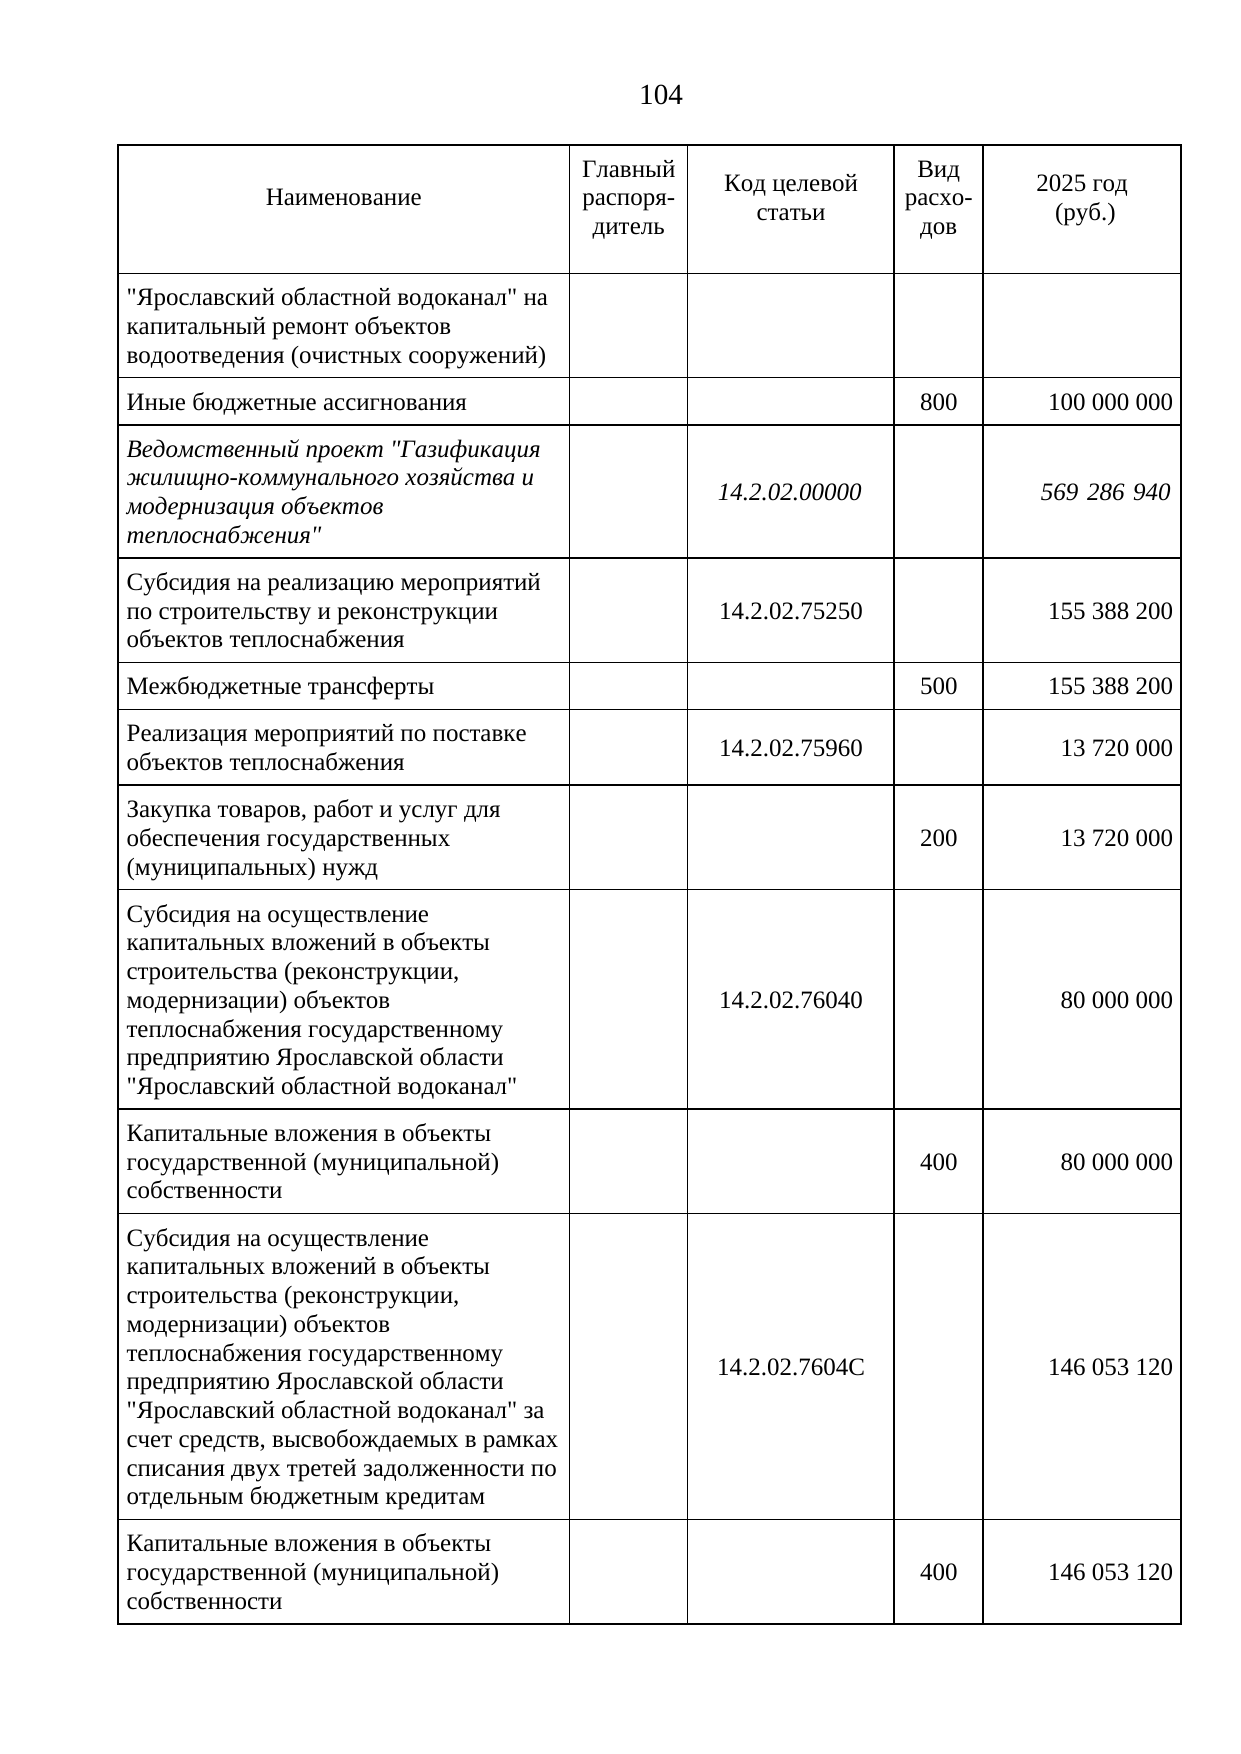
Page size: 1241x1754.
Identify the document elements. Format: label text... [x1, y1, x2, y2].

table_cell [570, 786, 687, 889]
table_header Вид расхо- дов [895, 146, 982, 272]
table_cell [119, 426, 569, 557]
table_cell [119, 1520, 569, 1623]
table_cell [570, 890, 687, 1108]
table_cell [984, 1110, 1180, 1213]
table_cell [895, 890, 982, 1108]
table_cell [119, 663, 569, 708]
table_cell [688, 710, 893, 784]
table_header Главный распоря-дитель [570, 146, 687, 272]
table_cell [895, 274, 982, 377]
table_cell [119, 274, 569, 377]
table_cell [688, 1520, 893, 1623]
table_header Наименование [119, 146, 569, 272]
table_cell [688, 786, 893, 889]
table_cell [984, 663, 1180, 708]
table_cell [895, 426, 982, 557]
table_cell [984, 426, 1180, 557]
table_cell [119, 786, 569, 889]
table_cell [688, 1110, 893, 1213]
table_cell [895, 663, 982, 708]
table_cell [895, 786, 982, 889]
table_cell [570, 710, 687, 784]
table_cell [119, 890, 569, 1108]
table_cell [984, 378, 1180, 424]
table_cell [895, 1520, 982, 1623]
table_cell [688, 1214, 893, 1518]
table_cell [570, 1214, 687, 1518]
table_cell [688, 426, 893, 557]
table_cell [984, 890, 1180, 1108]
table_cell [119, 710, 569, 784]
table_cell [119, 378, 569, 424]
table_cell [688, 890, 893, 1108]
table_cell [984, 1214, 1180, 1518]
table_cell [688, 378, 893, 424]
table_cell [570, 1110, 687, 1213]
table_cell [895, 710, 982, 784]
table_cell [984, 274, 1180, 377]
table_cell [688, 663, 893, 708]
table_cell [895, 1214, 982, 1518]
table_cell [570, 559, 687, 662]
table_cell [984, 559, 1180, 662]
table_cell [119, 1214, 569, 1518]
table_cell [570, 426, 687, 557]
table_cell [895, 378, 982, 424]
table_header 2025 год (руб.) [984, 146, 1180, 272]
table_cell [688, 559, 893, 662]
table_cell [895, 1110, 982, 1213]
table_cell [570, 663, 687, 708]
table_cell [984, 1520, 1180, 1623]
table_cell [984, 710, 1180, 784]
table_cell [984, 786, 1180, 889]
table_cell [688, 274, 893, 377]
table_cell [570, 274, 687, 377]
table_header Код целевой статьи [688, 146, 893, 272]
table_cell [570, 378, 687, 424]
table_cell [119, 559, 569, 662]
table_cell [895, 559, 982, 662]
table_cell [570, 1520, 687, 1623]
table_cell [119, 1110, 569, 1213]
